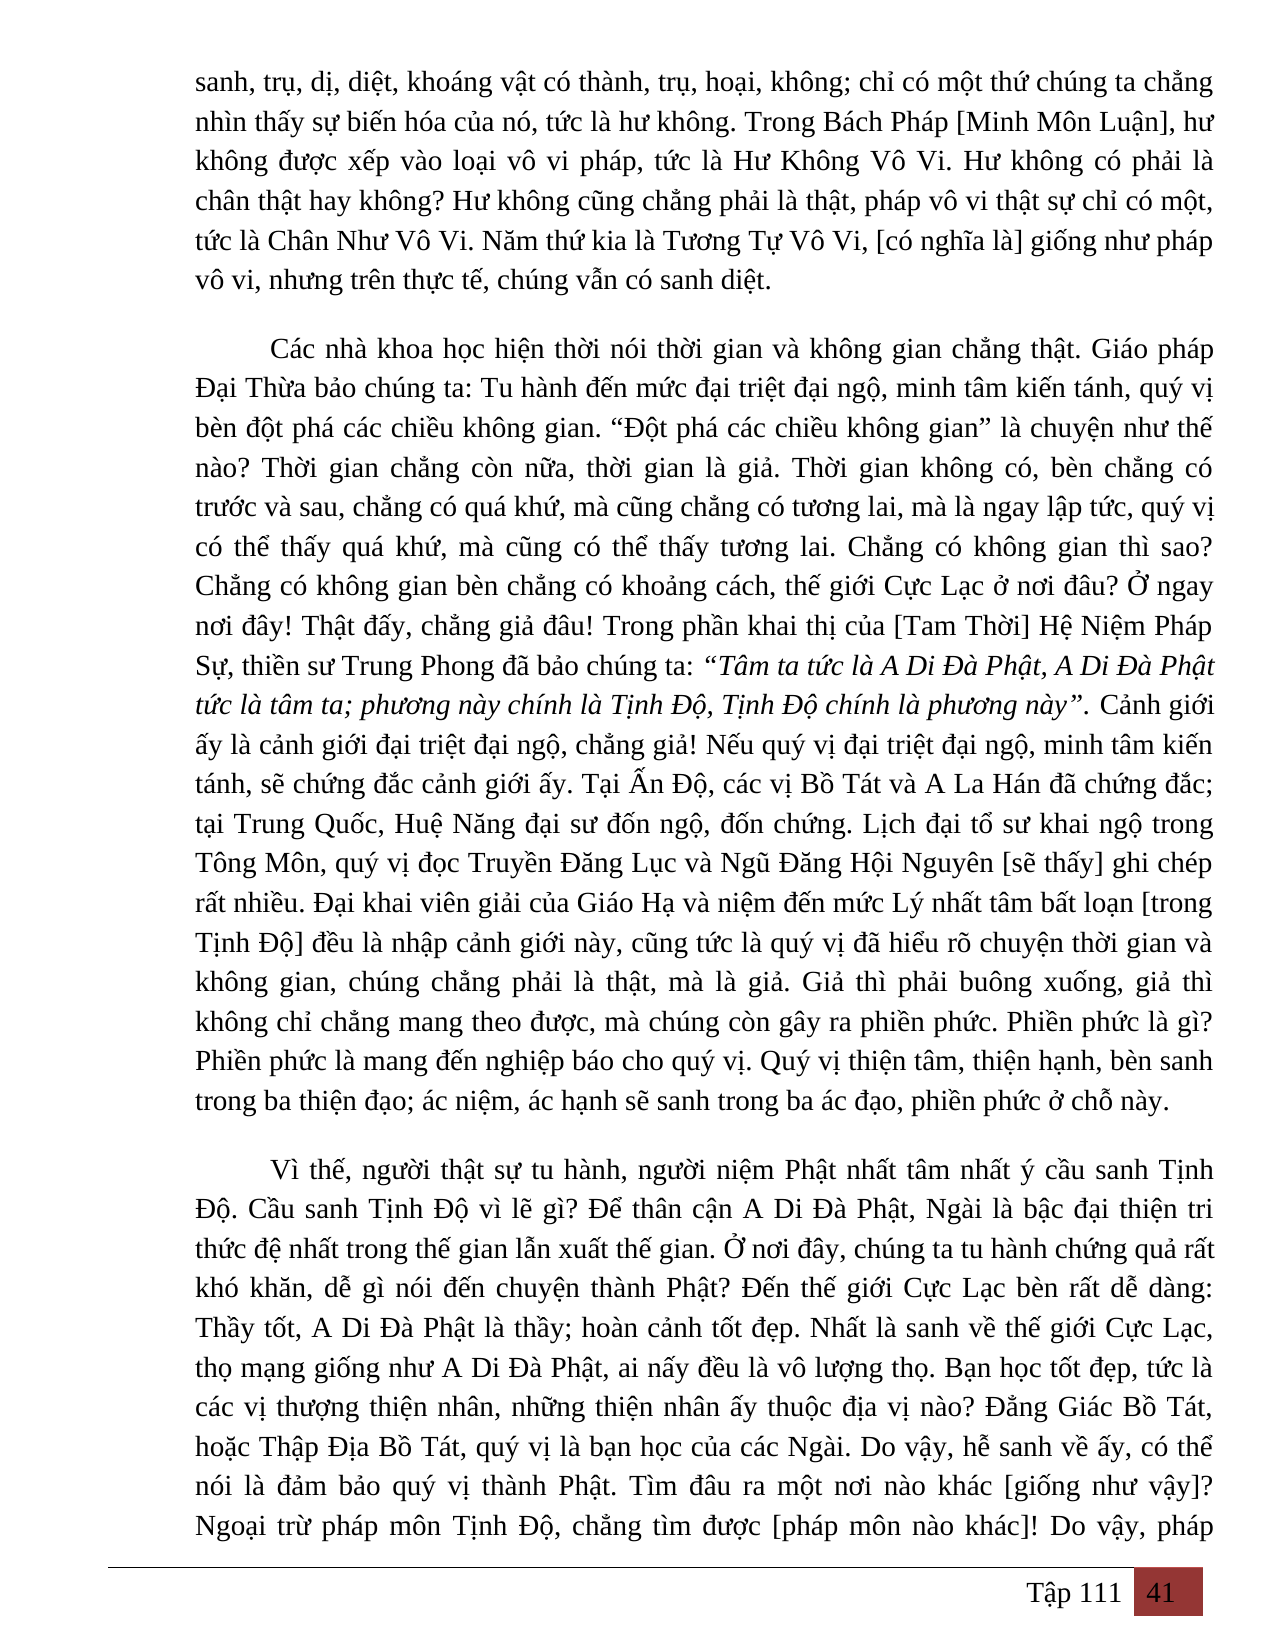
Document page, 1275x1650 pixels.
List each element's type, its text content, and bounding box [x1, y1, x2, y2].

text Các nhà khoa học hiện thời nói thời gian và không gian chẳng thật. Giáo pháp Đại Thừa bảo chúng ta: Tu hành đến mức đại triệt đại ngộ, minh tâm kiến tánh, quý vị bèn đột phá các chiều không gian. “Đột phá các chiều không gian” là chuyện như thế nào? Thời gian chẳng còn nữa, thời gian là giả. Thời gian không có, bèn chẳng có trước và sau, chẳng có quá khứ, mà cũng chẳng có tương lai, mà là ngay lập tức, quý vị có thể thấy quá khứ, mà cũng có thể thấy tương lai. Chẳng có không gian thì sao? Chẳng có không gian bèn chẳng có khoảng cách, thế giới Cực Lạc ở nơi đâu? Ở ngay nơi đây! Thật đấy, chẳng giả đâu! Trong phần khai thị của [Tam Thời] Hệ Niệm Pháp Sự, thiền sư Trung Phong đã bảo chúng ta: “Tâm ta tức là A Di Đà Phật, A Di Đà Phật tức là tâm ta; phương này chính là Tịnh Độ, Tịnh Độ chính là phương này”. Cảnh giới ấy là cảnh giới đại triệt đại ngộ, chẳng giả! Nếu quý vị đại triệt đại ngộ, minh tâm kiến tánh, sẽ chứng đắc cảnh giới ấy. Tại Ấn Độ, các vị Bồ Tát và A La Hán đã chứng đắc; tại Trung Quốc, Huệ Năng đại sư đốn ngộ, đốn chứng. Lịch đại tổ sư khai ngộ trong Tông Môn, quý vị đọc Truyền Đăng Lục và Ngũ Đăng Hội Nguyên [sẽ thấy] ghi chép rất nhiều. Đại khai viên giải của Giáo Hạ và niệm đến mức Lý nhất tâm bất loạn [trong Tịnh Độ] đều là nhập cảnh giới này, cũng tức là quý vị đã hiểu rõ chuyện thời gian và không gian, chúng chẳng phải là thật, mà là giả. Giả thì phải buông xuống, giả thì không chỉ chẳng mang theo được, mà chúng còn gây ra phiền phức. Phiền phức là gì? Phiền phức là mang đến nghiệp báo cho quý vị. Quý vị thiện tâm, thiện hạnh, bèn sanh trong ba thiện đạo; ác niệm, ác hạnh sẽ sanh trong ba ác đạo, phiền phức ở chỗ này. [120, 327, 1215, 1118]
